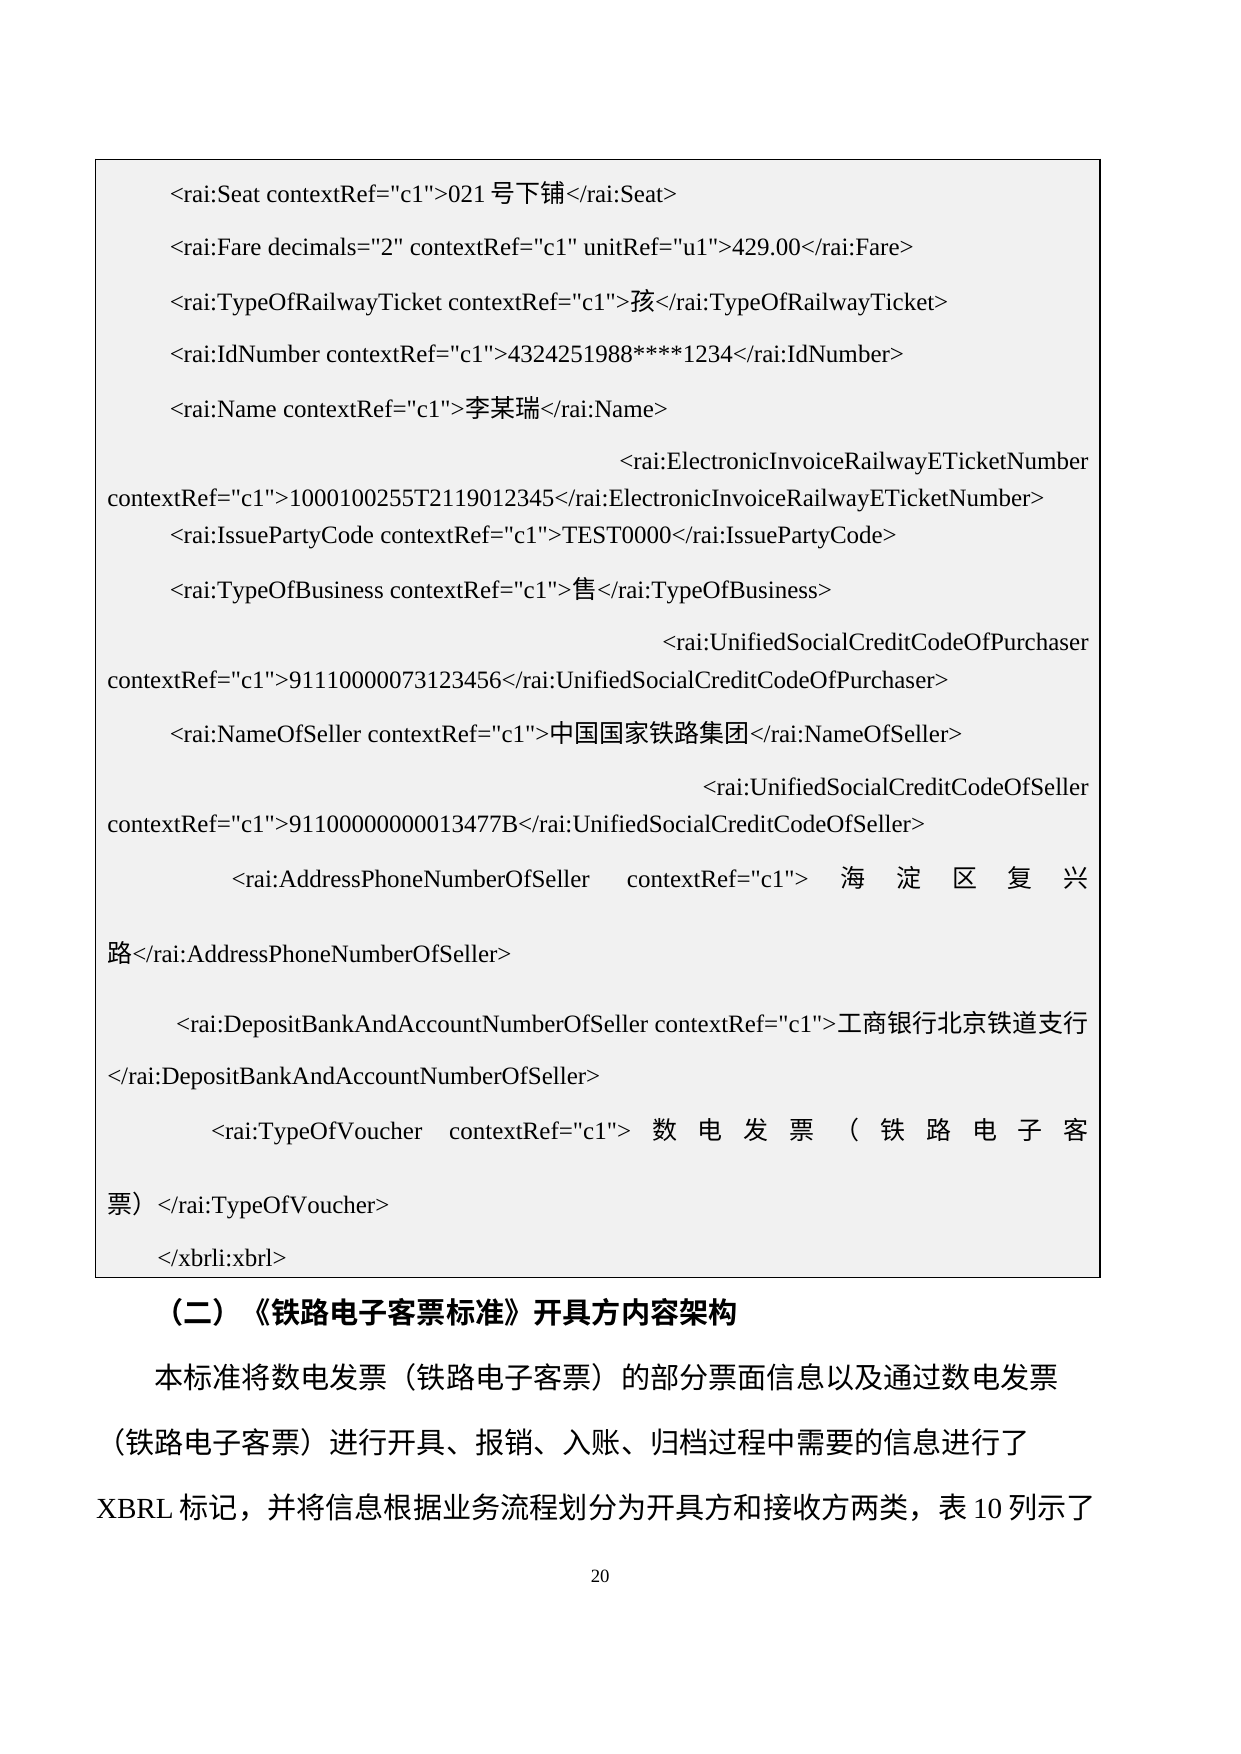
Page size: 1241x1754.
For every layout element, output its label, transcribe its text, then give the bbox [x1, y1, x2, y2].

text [96, 1343, 1104, 1538]
list 《铁路电子客票标准》开具方内容架构 [96, 1278, 1104, 1343]
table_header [96, 160, 1099, 1277]
